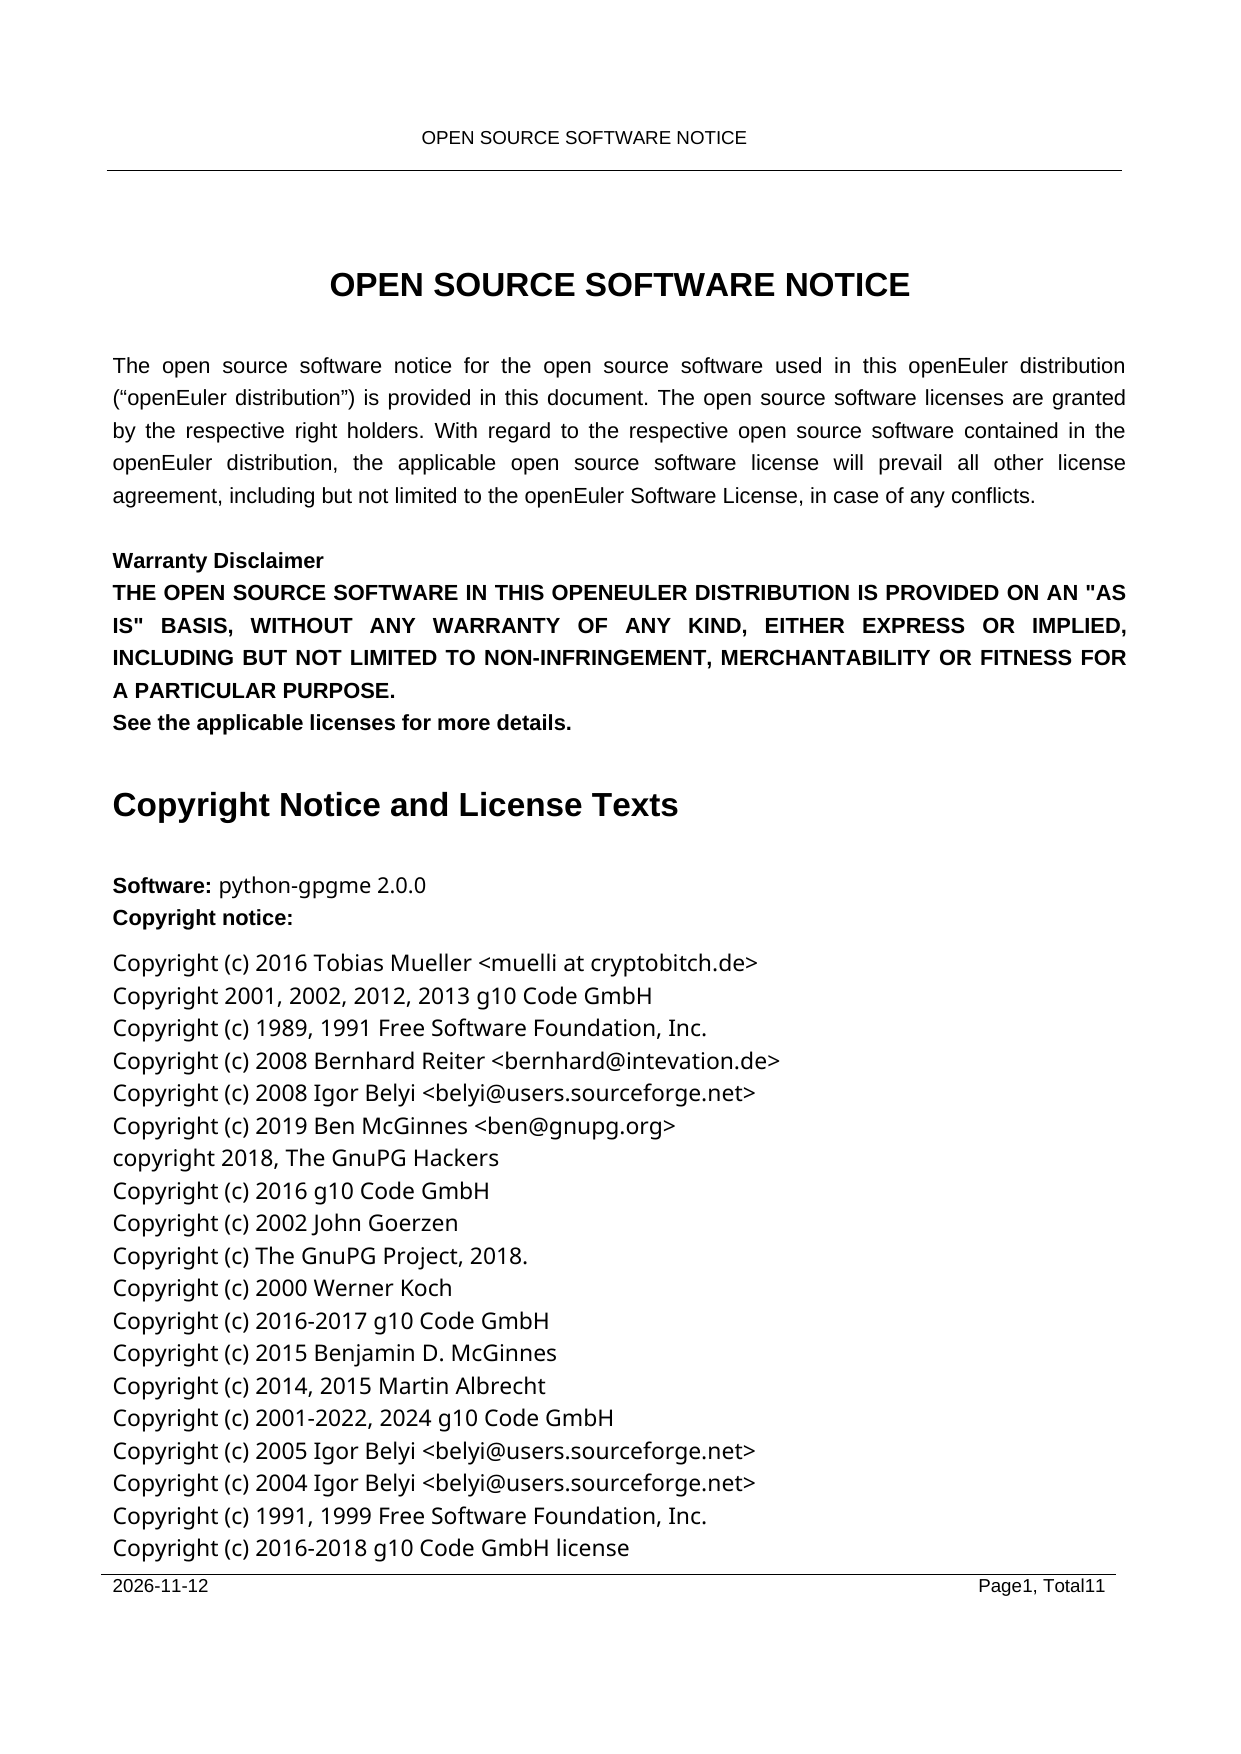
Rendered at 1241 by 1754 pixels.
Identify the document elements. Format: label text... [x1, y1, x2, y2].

text Copyright notice: [112, 901, 1128, 934]
title Software: python-gpgme 2.0.0 [112, 869, 1128, 901]
text THE OPEN SOURCE SOFTWARE IN THIS OPENEULER DISTRIBUTION IS PROVIDED ON AN "AS IS" BASIS, WITHOUT ANY WARRANTY OF ANY KIND, EITHER EXPRESS OR IMPLIED, INCLUDING BUT NOT LIMITED TO NON-INFRINGEMENT, MERCHANTABILITY OR FITNESS FOR A PARTICULAR PURPOSE. See the applicable licenses for more details. [112, 576, 1128, 739]
text Copyright Notice and License Texts [112, 771, 1128, 836]
text The open source software notice for the open source software used in this openEuler distribution (“openEuler distribution”) is provided in this document. The open source software licenses are granted by the respective right holders. With regard to the respective open source software contained in the openEuler distribution, the applicable open source software license will prevail all other license agreement, including but not limited to the openEuler Software License, in case of any conflicts. [112, 349, 1128, 511]
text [112, 947, 1128, 1564]
text OPEN SOURCE SOFTWARE NOTICE [112, 251, 1128, 316]
text Warranty Disclaimer [112, 544, 1128, 576]
